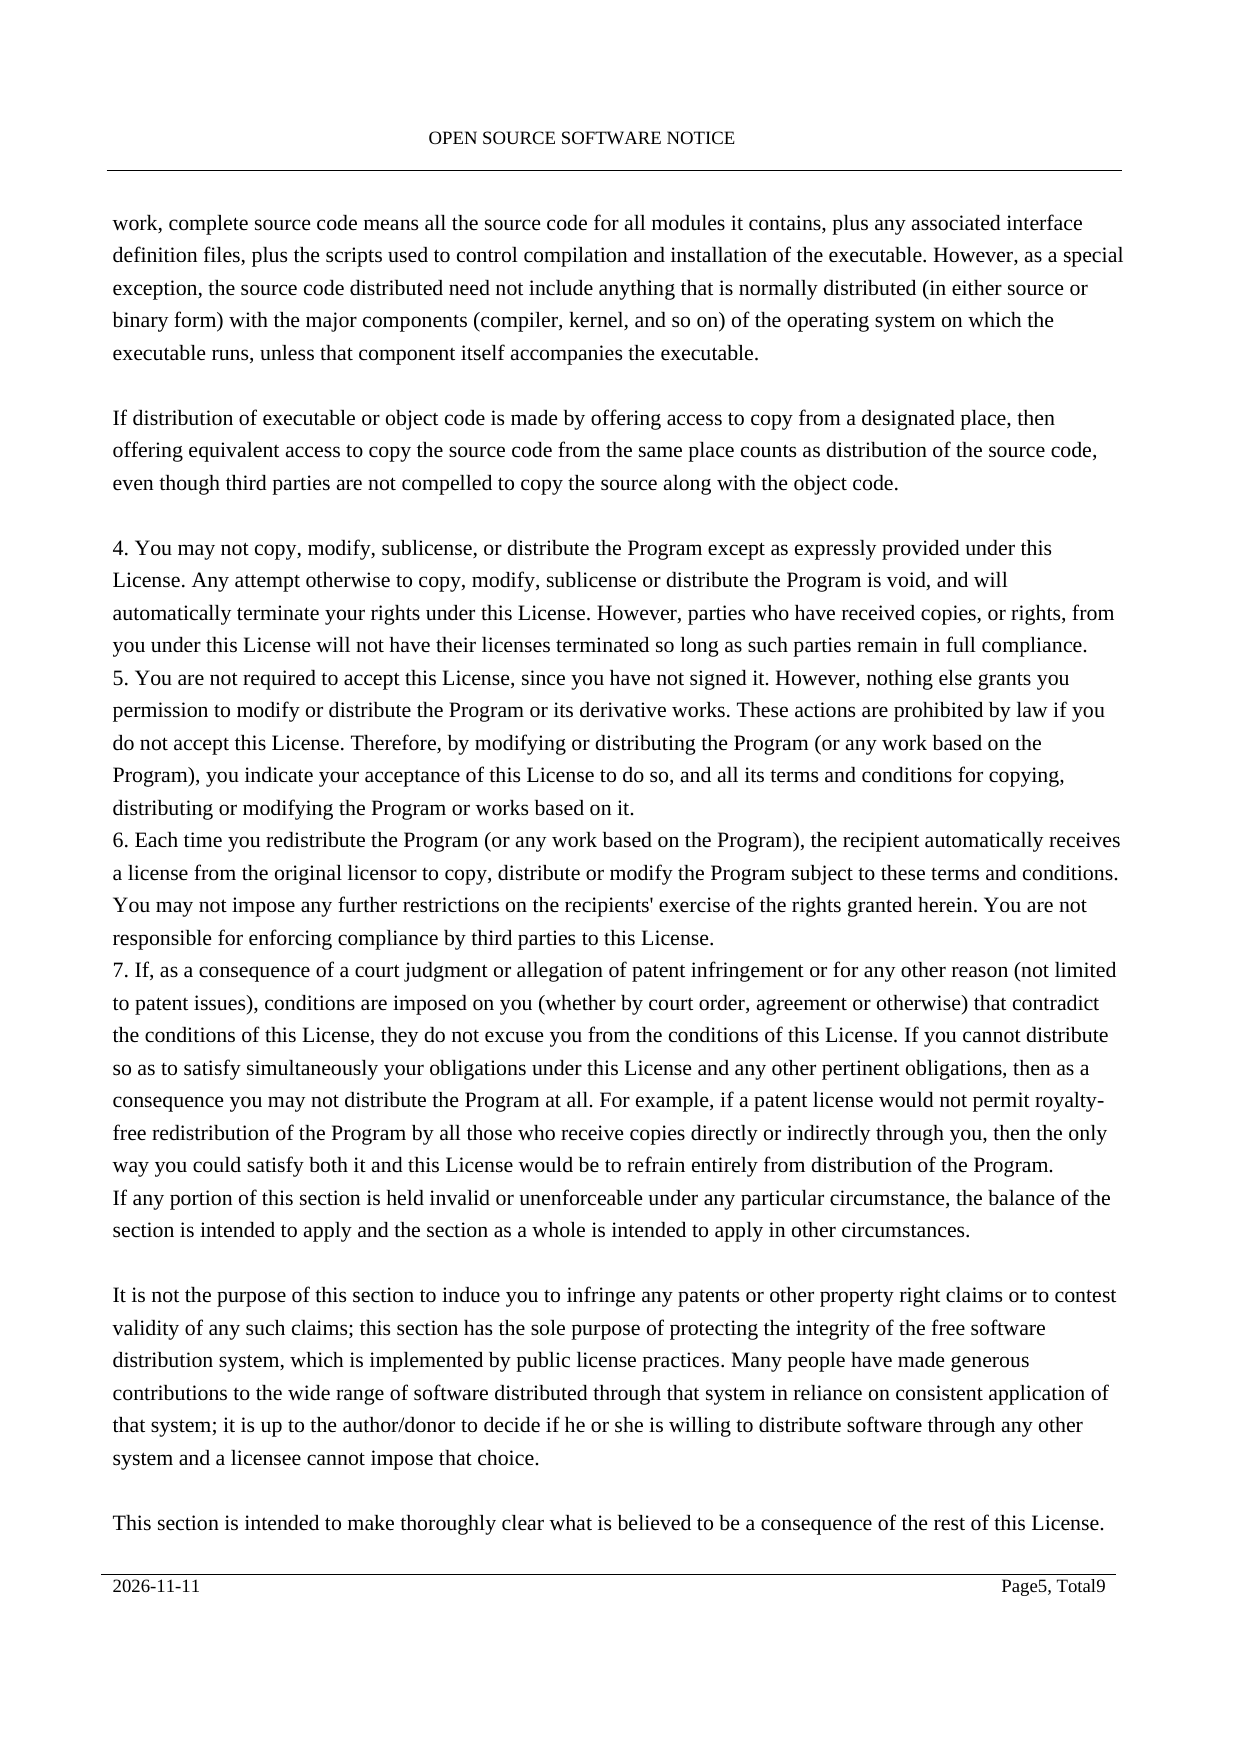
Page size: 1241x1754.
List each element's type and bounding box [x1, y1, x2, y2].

text [112, 206, 1128, 1539]
